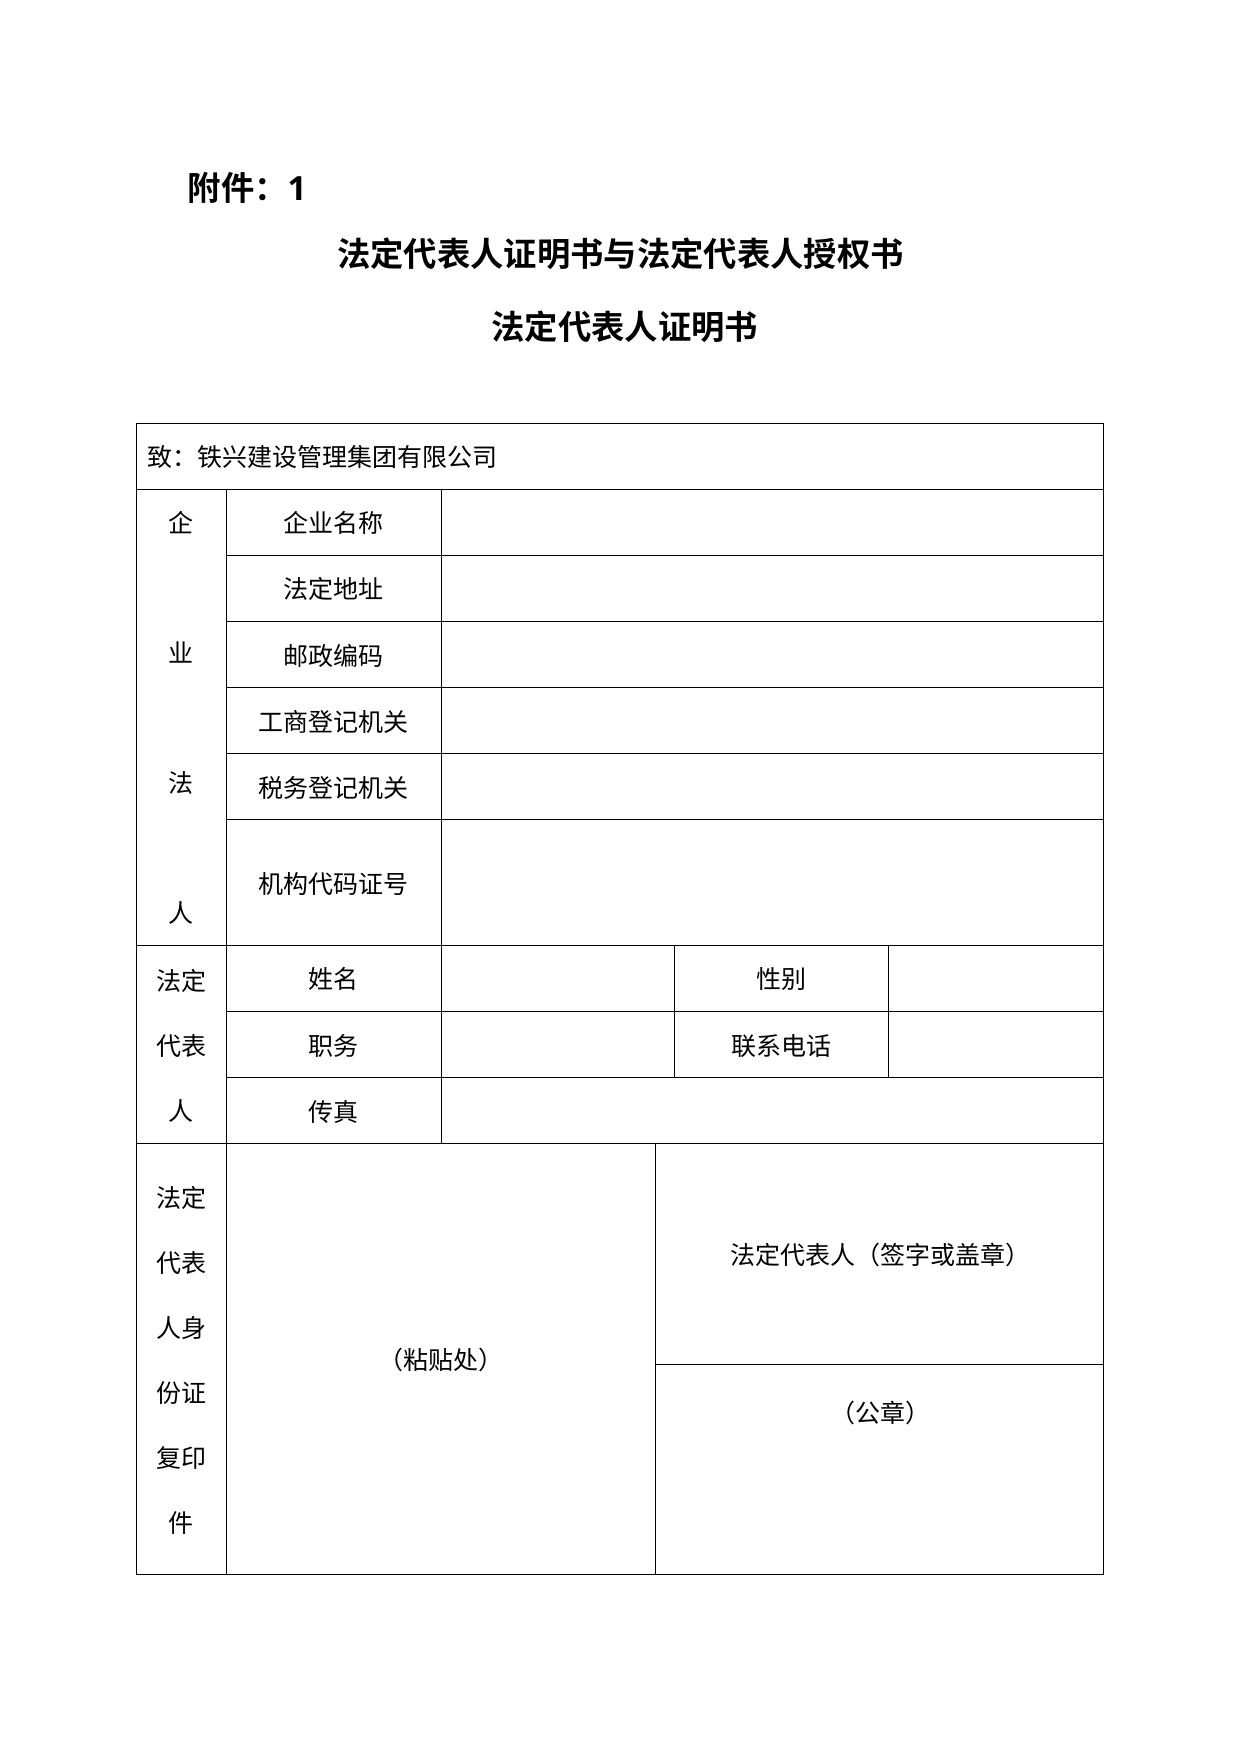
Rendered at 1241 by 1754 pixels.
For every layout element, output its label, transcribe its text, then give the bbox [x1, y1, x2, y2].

table_cell 法定代表人身份证复印件 [137, 1144, 226, 1574]
table_cell 传真 [227, 1078, 441, 1143]
text 附件：1 [187, 162, 1053, 210]
table_cell 工商登记机关 [227, 688, 441, 753]
table_cell [442, 1078, 1103, 1143]
table_cell [442, 820, 1103, 944]
table_cell [442, 1012, 674, 1077]
table_cell （粘贴处） [227, 1144, 655, 1574]
table_cell 法定地址 [227, 556, 441, 621]
text 法定代表人证明书 [187, 292, 1053, 357]
table_cell 企业名称 [227, 490, 441, 554]
table_cell 机构代码证号 [227, 820, 441, 944]
table_cell [442, 622, 1103, 687]
table_cell [442, 754, 1103, 819]
table_cell 职务 [227, 1012, 441, 1077]
table_cell [889, 1012, 1103, 1077]
table_cell 法定代表人 [137, 946, 226, 1143]
table_cell 姓名 [227, 946, 441, 1011]
text 法定代表人证明书与法定代表人授权书 [187, 227, 1053, 276]
table_cell 税务登记机关 [227, 754, 441, 819]
table_cell [442, 556, 1103, 621]
table_cell [889, 946, 1103, 1011]
table_cell 法定代表人（签字或盖章） [656, 1144, 1103, 1364]
table_cell [442, 946, 674, 1011]
table_cell [442, 490, 1103, 554]
table_cell 性别 [675, 946, 888, 1011]
table_cell 邮政编码 [227, 622, 441, 687]
table_cell 联系电话 [675, 1012, 888, 1077]
table_cell 企 业 法 人 [137, 490, 226, 944]
table_cell （公章） 年 月 日 [656, 1365, 1103, 1574]
table_cell [442, 688, 1103, 753]
table_header 致：铁兴建设管理集团有限公司 [137, 424, 1103, 488]
